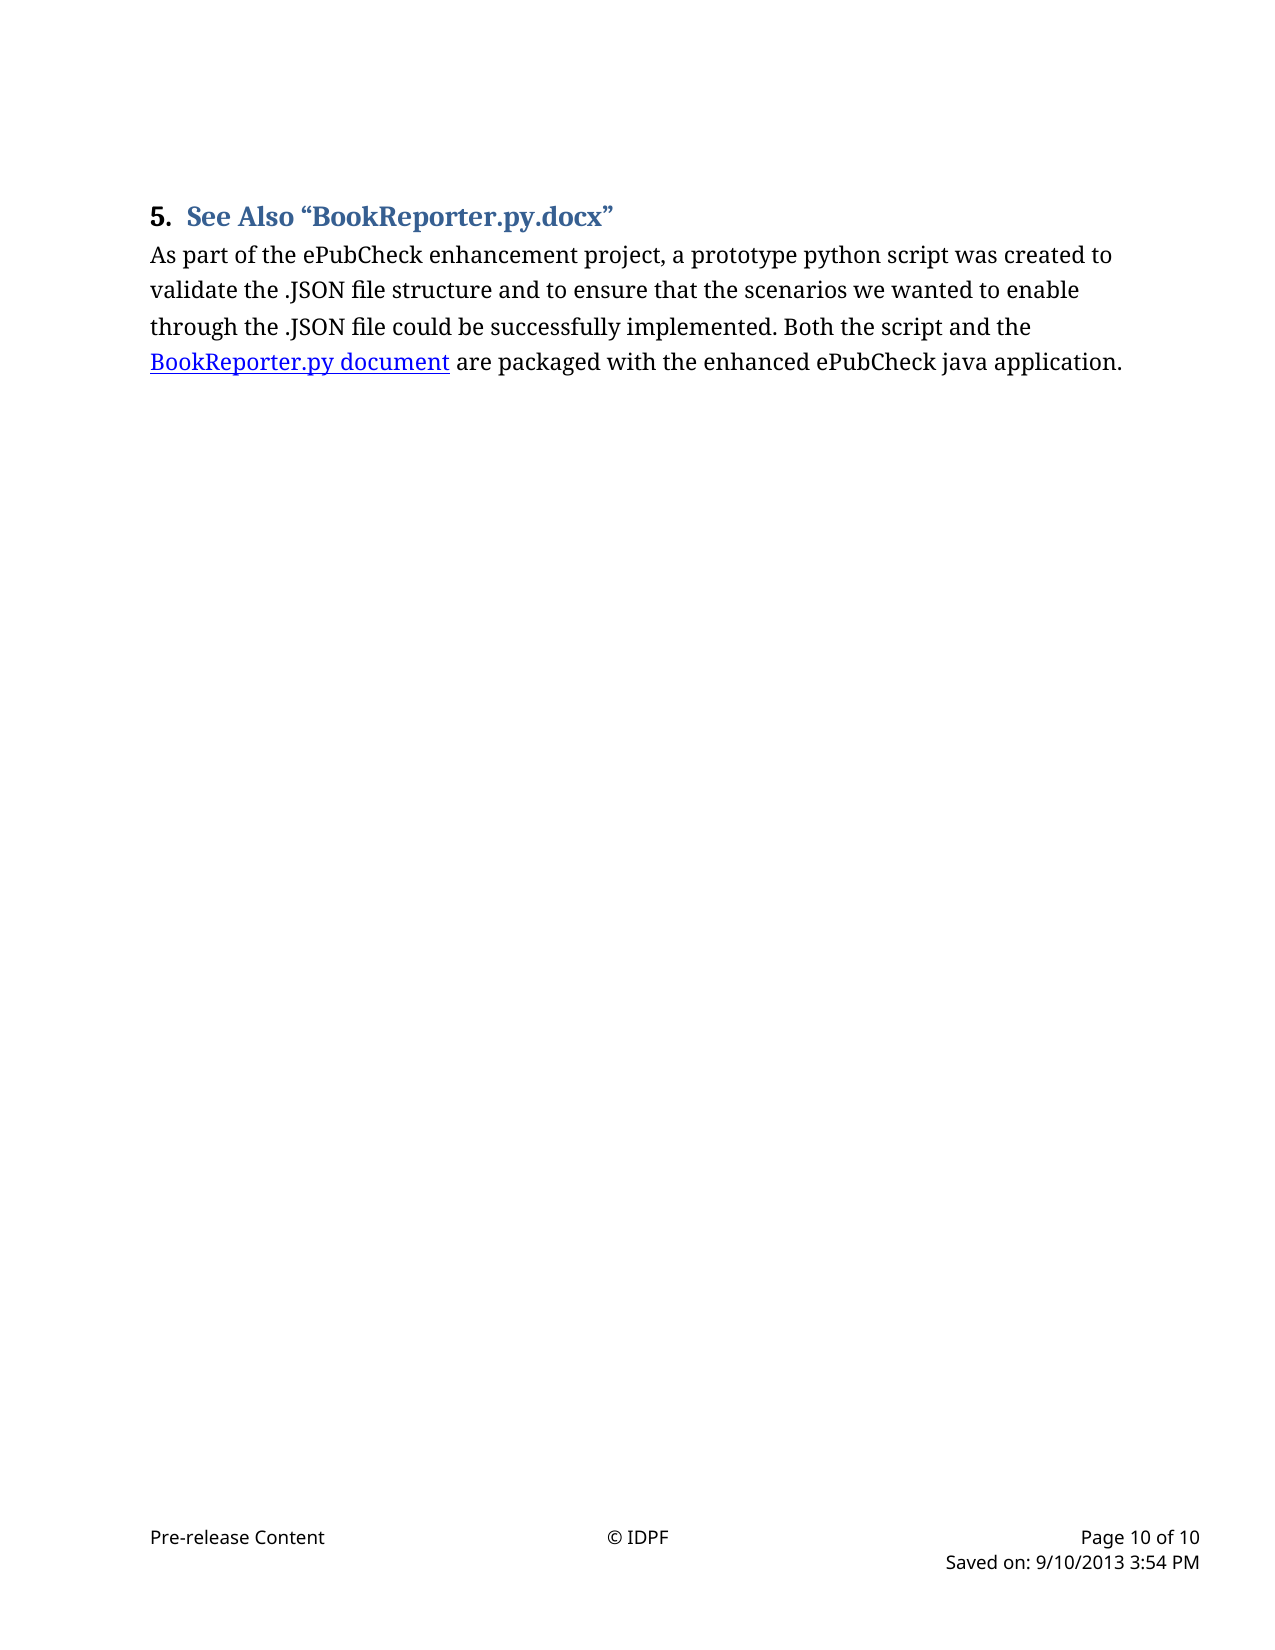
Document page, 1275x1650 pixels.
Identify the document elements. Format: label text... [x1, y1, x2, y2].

text As part of the ePubCheck enhancement project, a prototype python script was created to validate the .JSON file structure and to ensure that the scenarios we wanted to enable through the .JSON file could be successfully implemented. Both the script and the BookReporter.py document are packaged with the enhanced ePubCheck java application. [150, 238, 1125, 378]
subtitle See Also “BookReporter.py.docx” [150, 200, 1125, 233]
